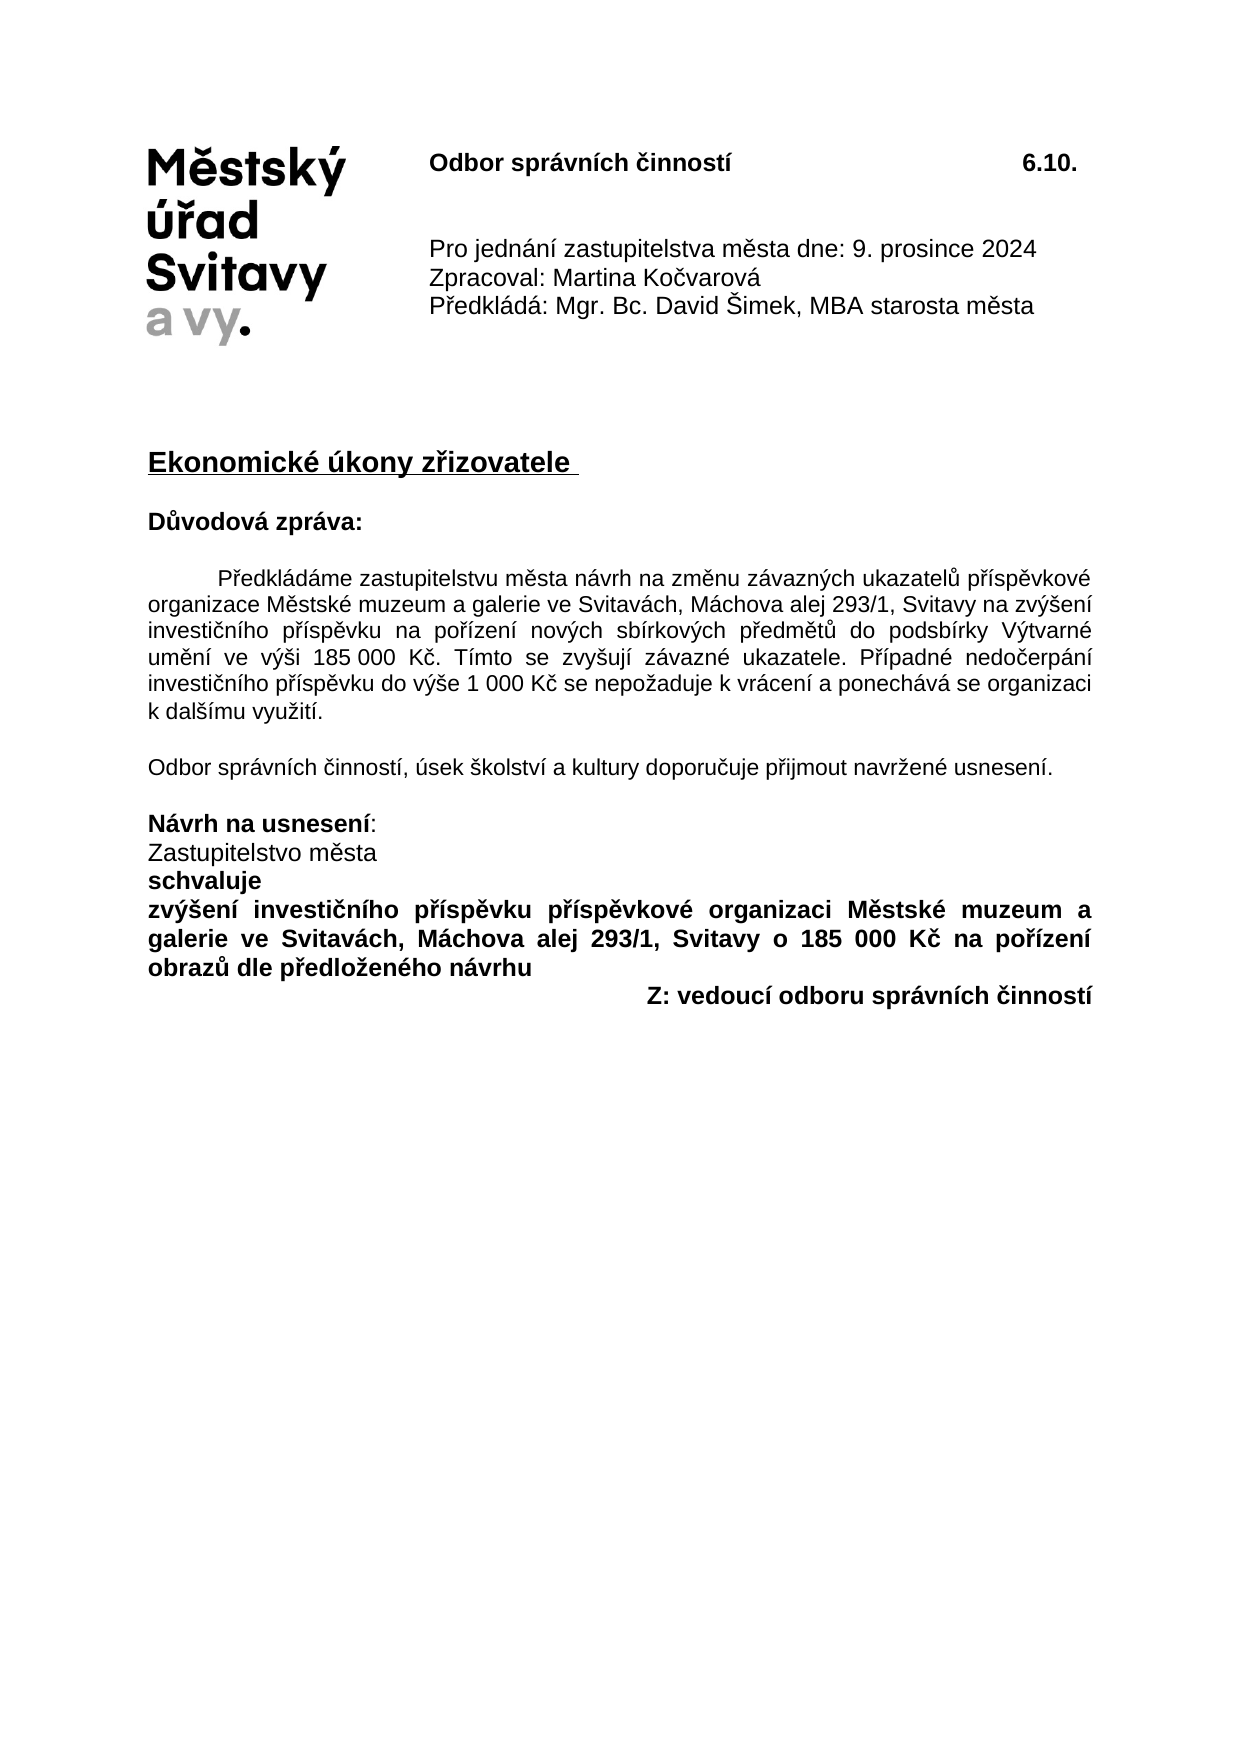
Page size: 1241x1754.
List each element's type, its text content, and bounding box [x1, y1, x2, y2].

text Odbor správních činností, úsek školství a kultury doporučuje přijmout navržené usnesení. [148, 754, 1093, 780]
text zvýšení investičního příspěvku příspěvkové organizaci Městské muzeum a galerie ve Svitavách, Máchova alej 293/1, Svitavy o 185 000 Kč na pořízení obrazů dle předloženého návrhu [148, 895, 1093, 981]
text Zastupitelstvo města [148, 838, 1078, 866]
text Pro jednání zastupitelstva města dne: 9. prosince 2024 [429, 234, 1078, 263]
text Předkládá: Mgr. Bc. David Šimek, MBA starosta města [355, 291, 1078, 320]
picture [142, 146, 348, 348]
text schvaluje [148, 866, 1078, 895]
text Zpracoval: Martina Kočvarová [429, 263, 1093, 291]
text Ekonomické úkony zřizovatele [148, 445, 1078, 478]
text Návrh na usnesení: [148, 809, 1093, 838]
text Důvodová zpráva: [148, 507, 1078, 536]
text Předkládáme zastupitelstvu města návrh na změnu závazných ukazatelů příspěvkové organizace Městské muzeum a galerie ve Svitavách, Máchova alej 293/1, Svitavy na zvýšení investičního příspěvku na pořízení nových sbírkových předmětů do podsbírky Výtvarné umění ve výši 185 000 Kč. Tímto se zvyšují závazné ukazatele. Případné nedočerpání investičního příspěvku do výše 1 000 Kč se nepožaduje k vrácení a ponechává se organizaci k dalšímu využití. [148, 564, 1093, 725]
text Odbor správních činností 6.10. [429, 148, 1078, 176]
text Z: vedoucí odboru správních činností [148, 981, 1093, 1010]
